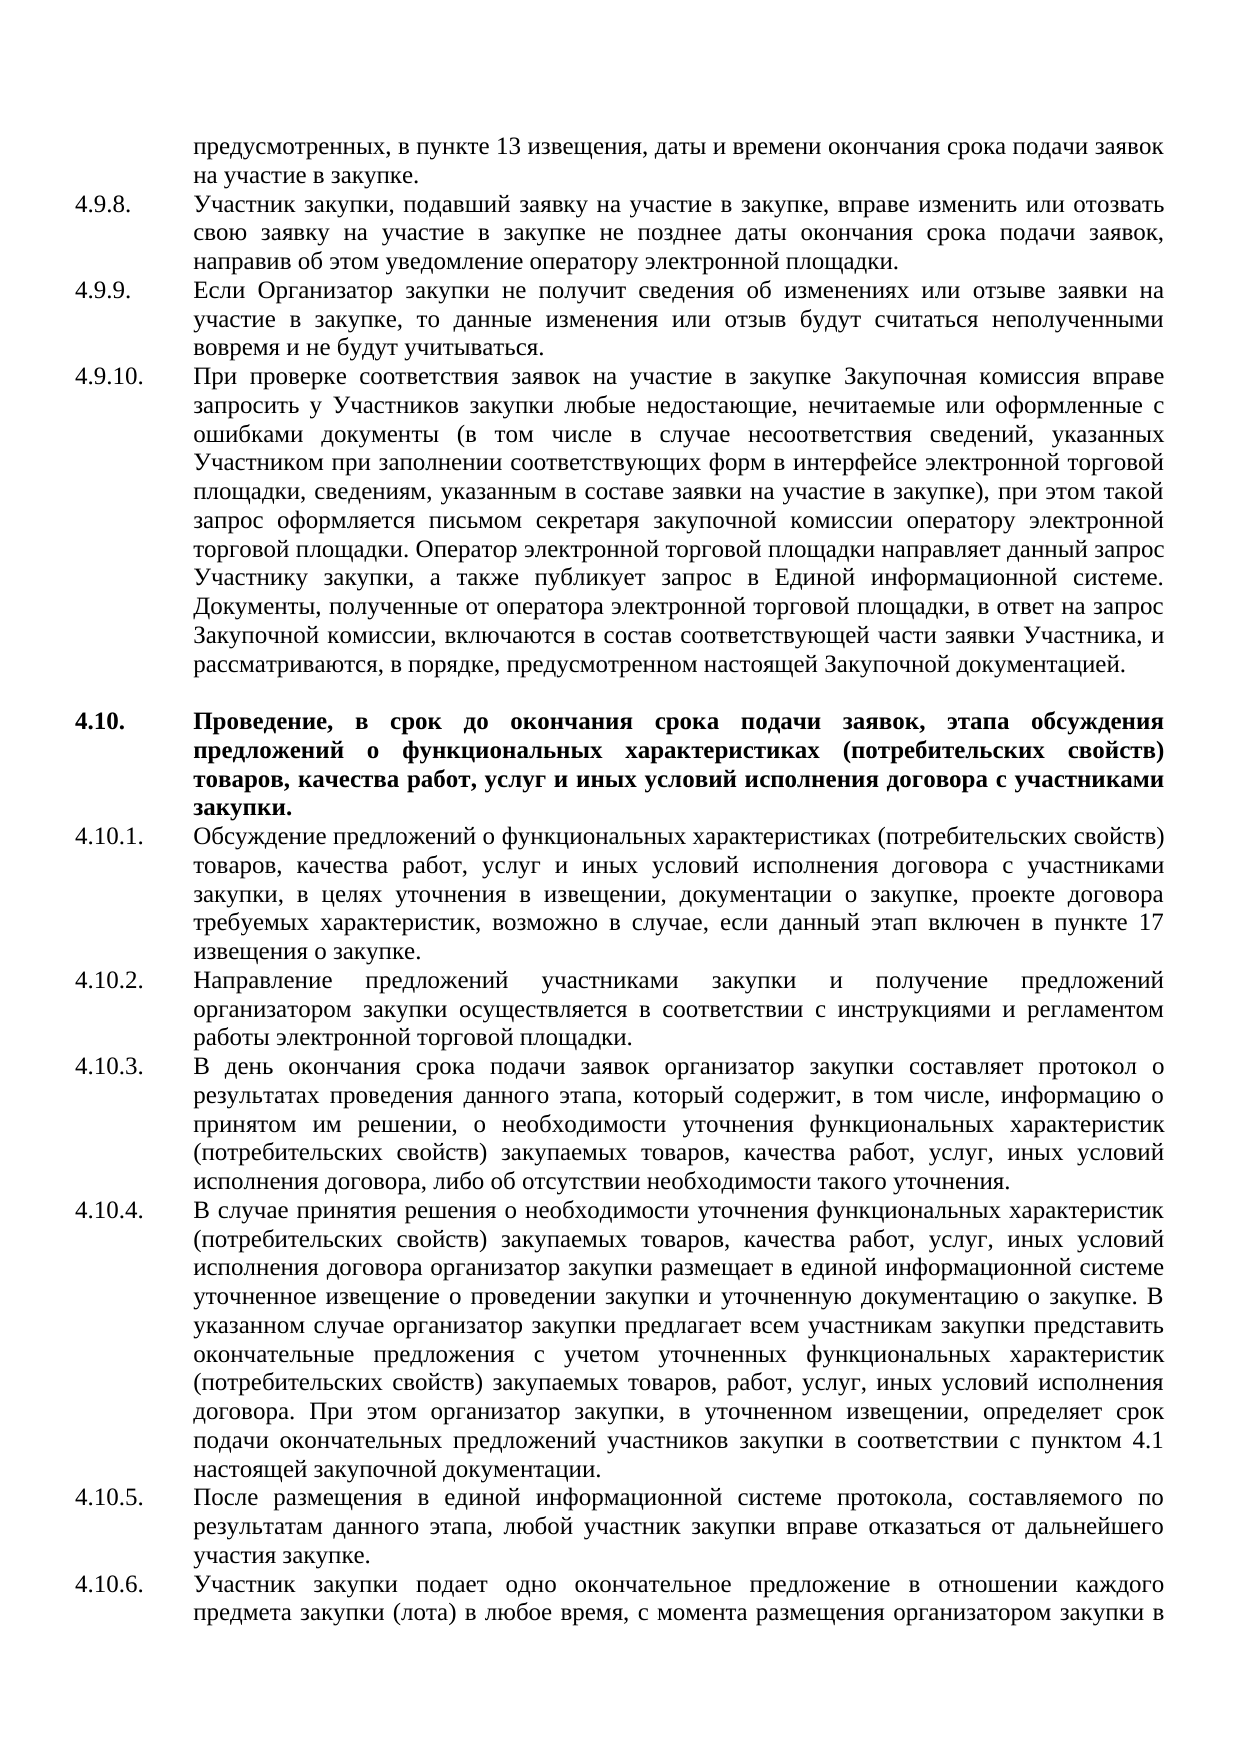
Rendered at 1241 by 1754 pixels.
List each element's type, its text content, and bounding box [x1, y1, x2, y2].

list Проведение, в срок до окончания срока подачи заявок, этапа обсуждения предложений о функциональных характеристиках (потребительских свойств) товаров, качества работ, услуг и иных условий исполнения договора с участниками закупки. [75, 706, 1165, 821]
list В день окончания срока подачи заявок организатор закупки составляет протокол о результатах проведения данного этапа, который содержит, в том числе, информацию о принятом им решении, о необходимости уточнения функциональных характеристик (потребительских свойств) закупаемых товаров, качества работ, услуг, иных условий исполнения договора, либо об отсутствии необходимости такого уточнения. [75, 1051, 1165, 1195]
list Участник закупки, подавший заявку на участие в закупке, вправе изменить или отозвать свою заявку на участие в закупке не позднее даты окончания срока подачи заявок, направив об этом уведомление оператору электронной площадки. [75, 189, 1165, 275]
list Направление предложений участниками закупки и получение предложений организатором закупки осуществляется в соответствии с инструкциями и регламентом работы электронной торговой площадки. [75, 965, 1165, 1051]
list Если Организатор закупки не получит сведения об изменениях или отзыве заявки на участие в закупке, то данные изменения или отзыв будут считаться неполученными вовремя и не будут учитываться. [75, 275, 1165, 361]
list В случае принятия решения о необходимости уточнения функциональных характеристик (потребительских свойств) закупаемых товаров, качества работ, услуг, иных условий исполнения договора организатор закупки размещает в единой информационной системе уточненное извещение о проведении закупки и уточненную документацию о закупке. В указанном случае организатор закупки предлагает всем участникам закупки представить окончательные предложения с учетом уточненных функциональных характеристик (потребительских свойств) закупаемых товаров, работ, услуг, иных условий исполнения договора. При этом организатор закупки, в уточненном извещении, определяет срок подачи окончательных предложений участников закупки в соответствии с пунктом 4.1 настоящей закупочной документации. [75, 1195, 1165, 1482]
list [75, 1569, 1165, 1626]
list Обсуждение предложений о функциональных характеристиках (потребительских свойств) товаров, качества работ, услуг и иных условий исполнения договора с участниками закупки, в целях уточнения в извещении, документации о закупке, проекте договора требуемых характеристик, возможно в случае, если данный этап включен в пункте 17 извещения о закупке. [75, 821, 1165, 965]
list После размещения в единой информационной системе протокола, составляемого по результатам данного этапа, любой участник закупки вправе отказаться от дальнейшего участия закупке. [75, 1482, 1165, 1569]
list При проверке соответствия заявок на участие в закупке Закупочная комиссия вправе запросить у Участников закупки любые недостающие, нечитаемые или оформленные с ошибками документы (в том числе в случае несоответствия сведений, указанных Участником при заполнении соответствующих форм в интерфейсе электронной торговой площадки, сведениям, указанным в составе заявки на участие в закупке), при этом такой запрос оформляется письмом секретаря закупочной комиссии оператору электронной торговой площадки. Оператор электронной торговой площадки направляет данный запрос Участнику закупки, а также публикует запрос в Единой информационной системе. Документы, полученные от оператора электронной торговой площадки, в ответ на запрос Закупочной комиссии, включаются в состав соответствующей части заявки Участника, и рассматриваются, в порядке, предусмотренном настоящей Закупочной документацией. [75, 361, 1165, 677]
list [75, 131, 1165, 189]
